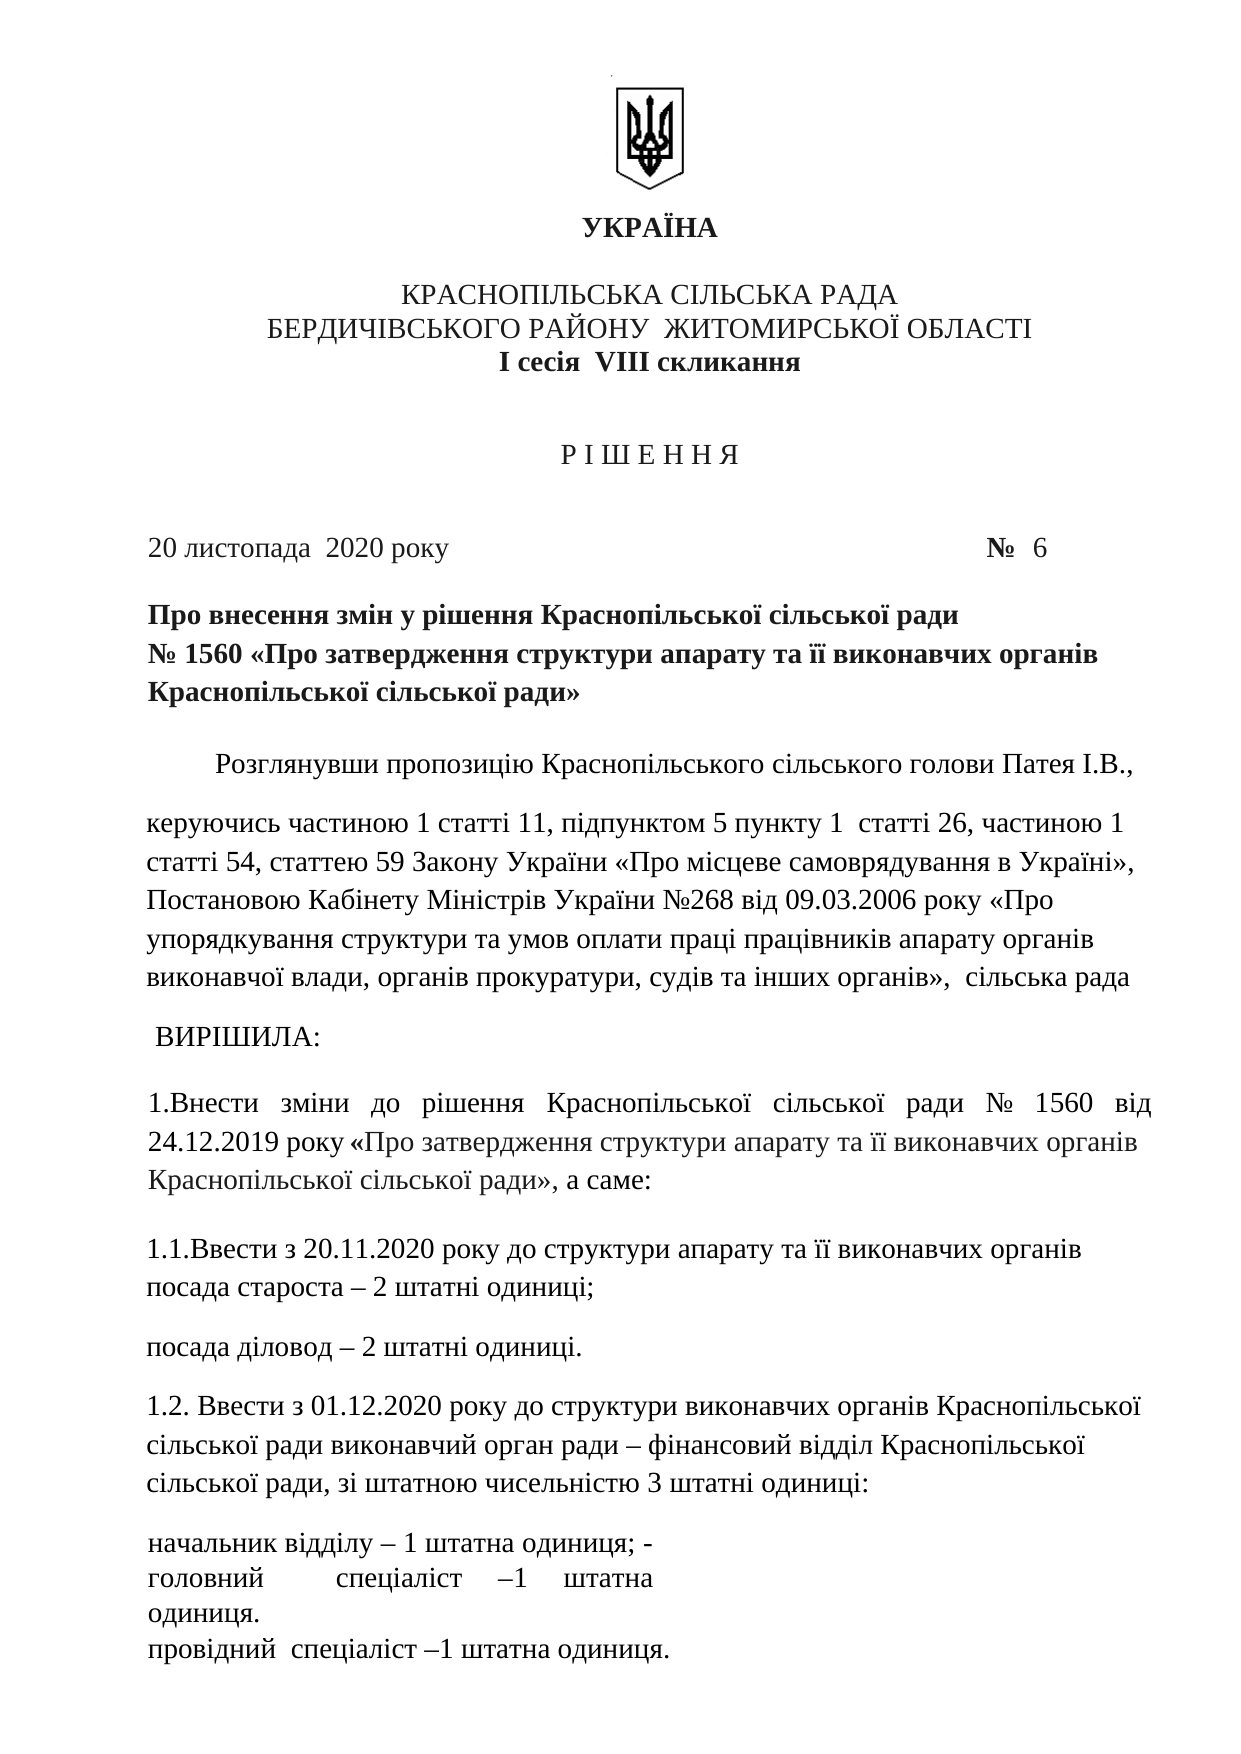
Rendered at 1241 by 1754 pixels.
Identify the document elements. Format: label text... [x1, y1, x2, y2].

text УКРАЇНА [148, 210, 1152, 244]
text Р І Ш Е Н Н Я [148, 437, 1152, 471]
text керуючись частиною 1 статті 11, підпунктом 5 пункту 1 статті 26, частиною 1 статті 54, статтею 59 Закону України «Про місцеве самоврядування в Україні», Постановою Кабінету Міністрів України №268 від 09.03.2006 року «Про упорядкування структури та умов оплати праці працівників апарату органів виконавчої влади, органів прокуратури, судів та інших органів», сільська рада [146, 805, 1145, 993]
text Розглянувши пропозицію Краснопільського сільського голови Патея І.В., [146, 746, 1145, 779]
text № 1560 «Про затвердження структури апарату та її виконавчих органів [148, 636, 1152, 669]
text 20 листопада 2020 року № 6 [148, 530, 1152, 564]
text І сесія VIIІ скликання [148, 344, 1152, 378]
text БЕРДИЧІВСЬКОГО РАЙОНУ ЖИТОМИРСЬКОЇ ОБЛАСТІ [148, 311, 1152, 344]
text провідний спеціаліст –1 штатна одиниця. [148, 1631, 1152, 1664]
text 1.Внести зміни до рішення Краснопільської сільської ради № 1560 від 24.12.2019 року «Про затвердження структури апарату та її виконавчих органів [148, 1085, 1152, 1157]
text ВИРІШИЛА: [148, 1019, 1152, 1052]
text Краснопільської сільської ради» [148, 674, 1152, 708]
text посада діловод – 2 штатні одиниці. [146, 1329, 1145, 1362]
text 1.1.Ввести з 20.11.2020 року до структури апарату та її виконавчих органів посада староста – 2 штатні одиниці; [146, 1231, 1145, 1303]
text 1.2. Ввести з 01.12.2020 року до структури виконавчих органів Краснопільської сільської ради виконавчий орган ради – фінансовий відділ Краснопільської сільської ради, зі штатною чисельністю 3 штатні одиниці: [146, 1388, 1145, 1499]
text начальник відділу – 1 штатна одиниця; - головний спеціаліст –1 штатна одиниця. [148, 1525, 653, 1629]
text КРАСНОПІЛЬСЬКА СІЛЬСЬКА РАДА [148, 277, 1152, 311]
text Про внесення змін у рішення Краснопільської сільської ради [148, 597, 1152, 631]
text Краснопільської сільської ради», а саме: [148, 1162, 1152, 1196]
picture [592, 59, 707, 211]
